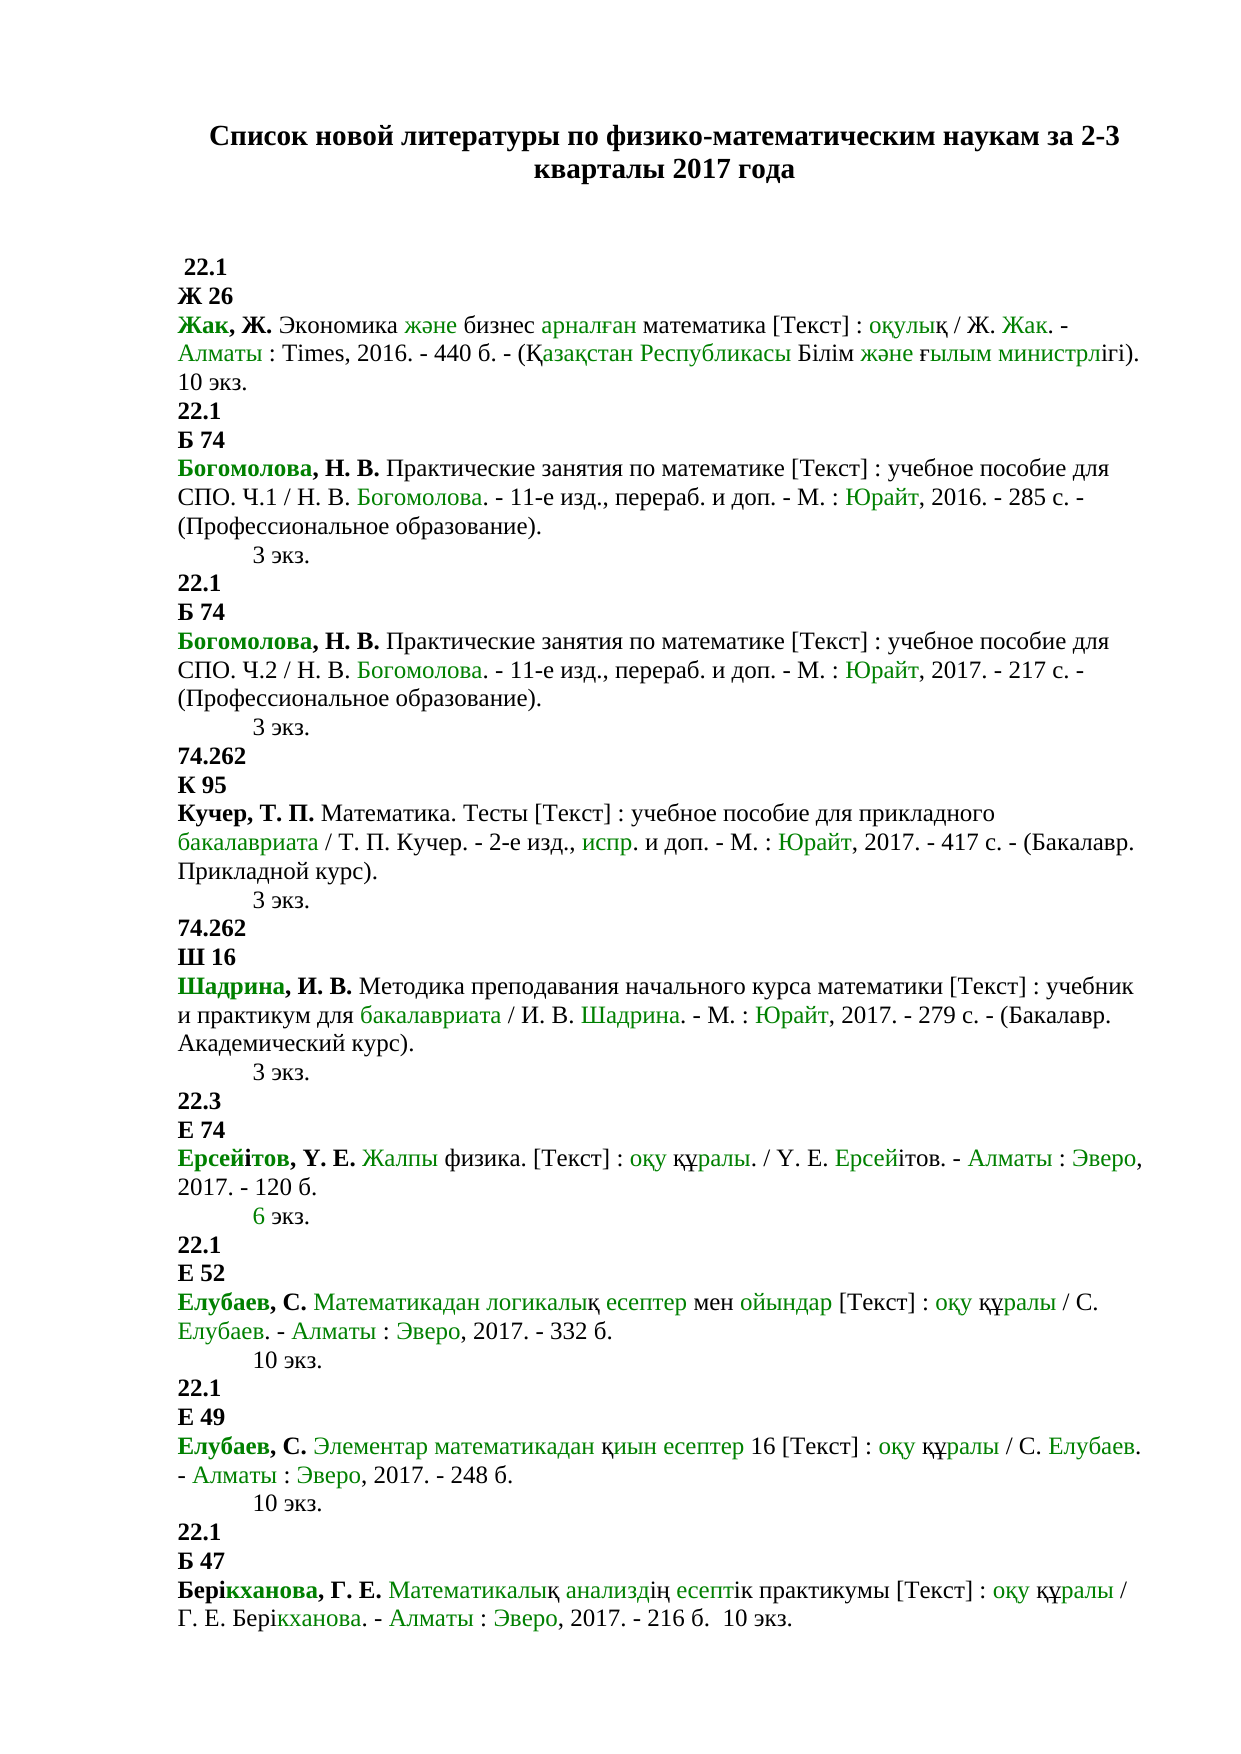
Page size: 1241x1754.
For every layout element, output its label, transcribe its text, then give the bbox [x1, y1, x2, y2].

text 22.1 Е 52 Елубаев, С. Математикадан логикалық есептер мен ойындар [Текст] : оқу құралы / С. Елубаев. - Алматы : Эверо, 2017. - 332 б. [177, 1230, 1152, 1345]
text 3 экз. [252, 1057, 1152, 1086]
text 74.262 Ш 16 Шадрина, И. В. Методика преподавания начального курса математики [Текст] : учебник и практикум для бакалавриата / И. В. Шадрина. - М. : Юрайт, 2017. - 279 с. - (Бакалавр. Академический курс). [177, 913, 1152, 1057]
text 22.1 Б 74 Богомолова, Н. В. Практические занятия по математике [Текст] : учебное пособие для СПО. Ч.2 / Н. В. Богомолова. - 11-е изд., перераб. и доп. - М. : Юрайт, 2017. - 217 с. - (Профессиональное образование). [177, 568, 1152, 712]
text 22.1 Ж 26 Жак, Ж. Экономика және бизнес арналған математика [Текст] : оқулық / Ж. Жак. - Алматы : Times, 2016. - 440 б. - (Қазақстан Республикасы Білім және ғылым министрлігі). [177, 252, 1152, 367]
text 22.1 Е 49 Елубаев, С. Элементар математикадан қиын есептер 16 [Текст] : оқу құралы / С. Елубаев. - Алматы : Эверо, 2017. - 248 б. [177, 1373, 1152, 1488]
text 10 экз. [177, 367, 1152, 396]
text 6 экз. [252, 1201, 1152, 1230]
text 3 экз. [252, 885, 1152, 913]
text 74.262 К 95 Кучер, Т. П. Математика. Тесты [Текст] : учебное пособие для прикладного бакалавриата / Т. П. Кучер. - 2-е изд., испр. и доп. - М. : Юрайт, 2017. - 417 с. - (Бакалавр. Прикладной курс). [177, 741, 1152, 885]
text 3 экз. [252, 540, 1152, 568]
text 22.1 Б 74 Богомолова, Н. В. Практические занятия по математике [Текст] : учебное пособие для СПО. Ч.1 / Н. В. Богомолова. - 11-е изд., перераб. и доп. - М. : Юрайт, 2016. - 285 с. - (Профессиональное образование). [177, 396, 1152, 540]
text 22.3 E 74 Ерсейітов, Ү. Е. Жалпы физика. [Текст] : оқу құралы. / Ү. Е. Ерсейітов. - Алматы : Эверо, 2017. - 120 б. [177, 1086, 1152, 1201]
text 22.1 Б 47 Берікханова, Г. Е. Математикалық анализдің есептік практикумы [Текст] : оқу құралы / Г. Е. Берікханова. - Алматы : Эверо, 2017. - 216 б. 10 экз. [177, 1517, 1152, 1632]
text 10 экз. [252, 1488, 1152, 1517]
text 10 экз. [252, 1345, 1152, 1373]
text 3 экз. [252, 712, 1152, 741]
text Список новой литературы по физико-математическим наукам за 2-3 кварталы 2017 года [177, 118, 1152, 185]
